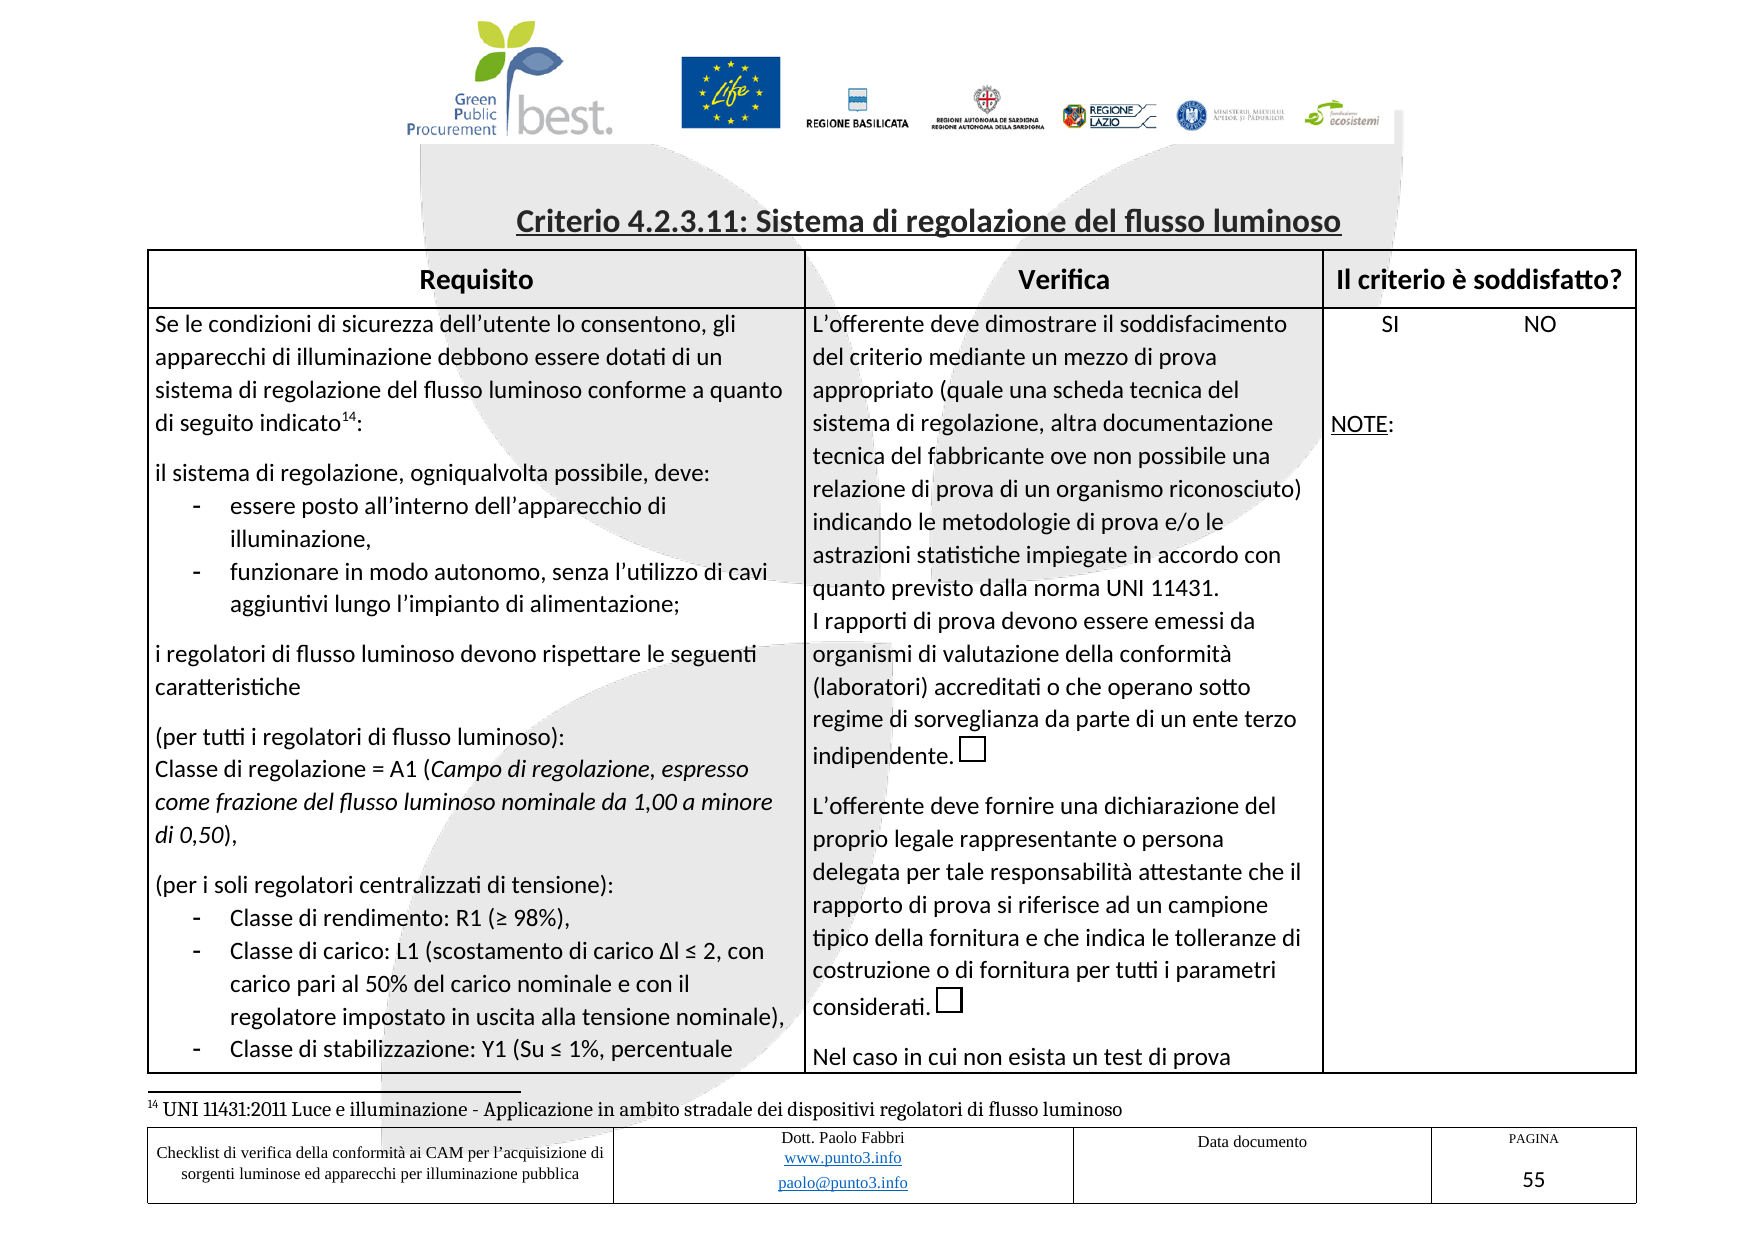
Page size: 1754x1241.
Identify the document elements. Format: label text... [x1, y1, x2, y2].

picture [1074, 1128, 1404, 1155]
table_cell Verifica [806, 251, 1322, 307]
picture [614, 1128, 1073, 1155]
table_header Criterio 4.2.3.11: Sistema di regolazione del flusso luminoso [148, 190, 1636, 249]
picture [380, 1128, 613, 1155]
table_cell Il criterio è soddisfatto? [1324, 251, 1635, 307]
picture [380, 1074, 1404, 1127]
table_cell Requisito [149, 251, 804, 307]
table_cell SI NO NOTE: [1324, 309, 1635, 1072]
picture [380, 17, 1404, 190]
